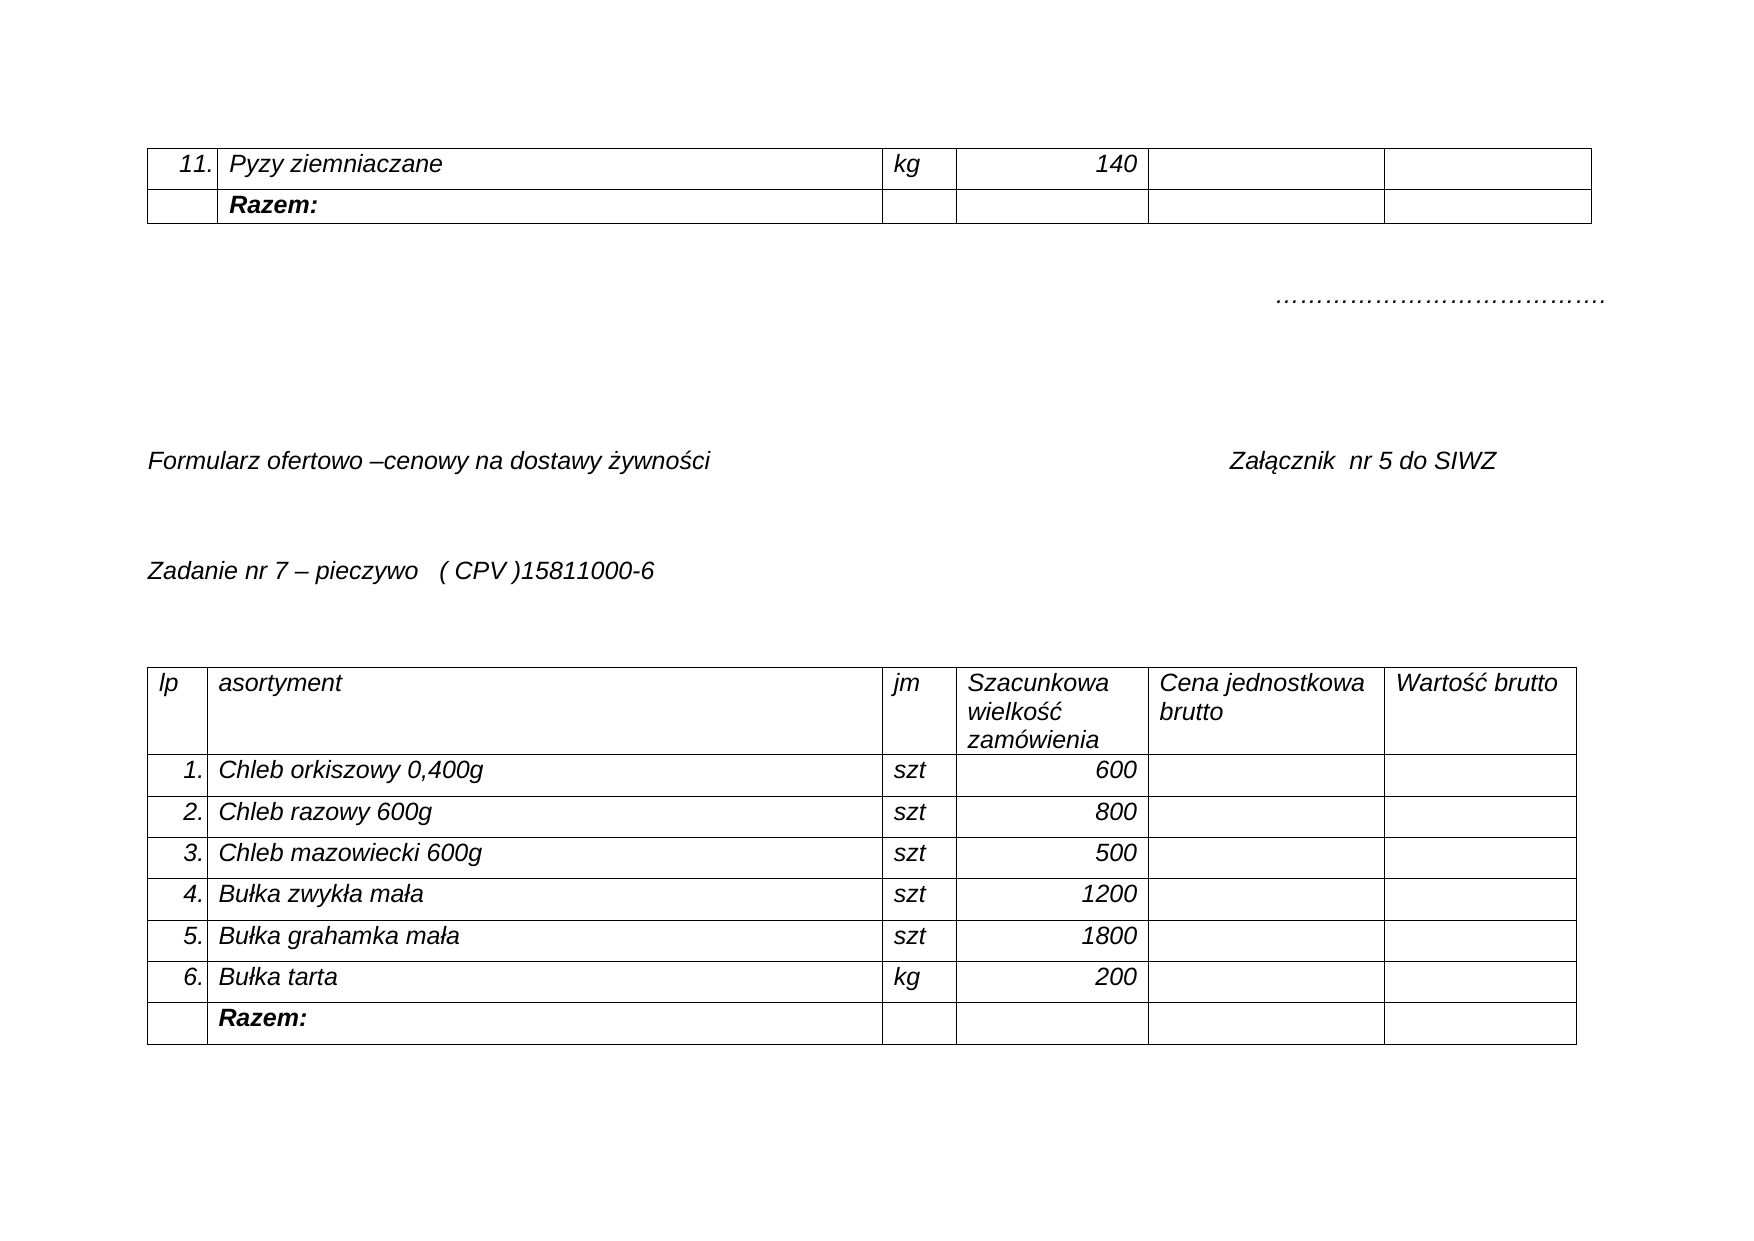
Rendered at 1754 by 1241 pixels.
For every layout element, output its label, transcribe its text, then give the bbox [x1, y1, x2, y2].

table_header Szacunkowa wielkość zamówienia [957, 668, 1148, 754]
table_cell Chleb orkiszowy 0,400g [208, 755, 882, 796]
table_cell szt [883, 797, 956, 837]
table_cell [883, 190, 956, 223]
table_cell Razem: [218, 190, 882, 223]
table_cell [1149, 797, 1384, 837]
table_header Wartość brutto [1385, 668, 1576, 754]
table_cell Bułka tarta [208, 962, 882, 1002]
table_cell Chleb mazowiecki 600g 66600g600g600g [208, 838, 882, 878]
table_cell Razem: [208, 1003, 882, 1044]
table_cell kg [883, 149, 956, 189]
text …………………………………. [148, 280, 1606, 308]
table_cell 600 [957, 755, 1148, 796]
text Formularz ofertowo –cenowy na dostawy żywności Załącznik nr 5 do SIWZ [148, 446, 1606, 474]
table_cell szt [883, 921, 956, 961]
table_cell [148, 190, 217, 223]
table_cell [148, 755, 207, 796]
table_cell [148, 838, 207, 878]
table_cell [957, 1003, 1148, 1044]
table_cell [148, 797, 207, 837]
table_cell [1385, 921, 1576, 961]
table_cell Chleb razowy 600g [208, 797, 882, 837]
table_cell [1385, 838, 1576, 878]
table_header lp [148, 668, 207, 754]
table_cell 200 [957, 962, 1148, 1002]
table_cell Pyzy ziemniaczane [218, 149, 882, 189]
text Zadanie nr 7 – pieczywo ( CPV )15811000-6 [148, 556, 1606, 585]
table_cell [883, 1003, 956, 1044]
table_cell szt [883, 879, 956, 919]
table_cell [148, 149, 217, 189]
table_cell [1149, 921, 1384, 961]
table_cell 500 [957, 838, 1148, 878]
table_cell [148, 921, 207, 961]
table_cell [1385, 1003, 1576, 1044]
table_cell 1200 [957, 879, 1148, 919]
table_header asortyment [208, 668, 882, 754]
table_cell [1385, 962, 1576, 1002]
table_cell [1149, 879, 1384, 919]
table_header jm [883, 668, 956, 754]
table_cell [1149, 838, 1384, 878]
table_cell 1800 [957, 921, 1148, 961]
table_cell szt [883, 755, 956, 796]
table_cell [1385, 797, 1576, 837]
table_cell 800 [957, 797, 1148, 837]
table_cell [1385, 879, 1576, 919]
table_cell Bułka grahamka mała [208, 921, 882, 961]
table_cell [1149, 149, 1384, 189]
table_cell [957, 190, 1148, 223]
table_cell szt [883, 838, 956, 878]
table_cell 140 [957, 149, 1148, 189]
table_cell [148, 1003, 207, 1044]
table_cell kg [883, 962, 956, 1002]
table_cell [1149, 962, 1384, 1002]
table_cell [1385, 190, 1591, 223]
table_cell [1385, 149, 1591, 189]
table_cell Bułka zwykła mała [208, 879, 882, 919]
table_cell [1149, 755, 1384, 796]
table_cell [1149, 1003, 1384, 1044]
table_cell [1149, 190, 1384, 223]
table_cell [1385, 755, 1576, 796]
table_cell [148, 879, 207, 919]
table_header Cena jednostkowa brutto [1149, 668, 1384, 754]
table_cell [148, 962, 207, 1002]
